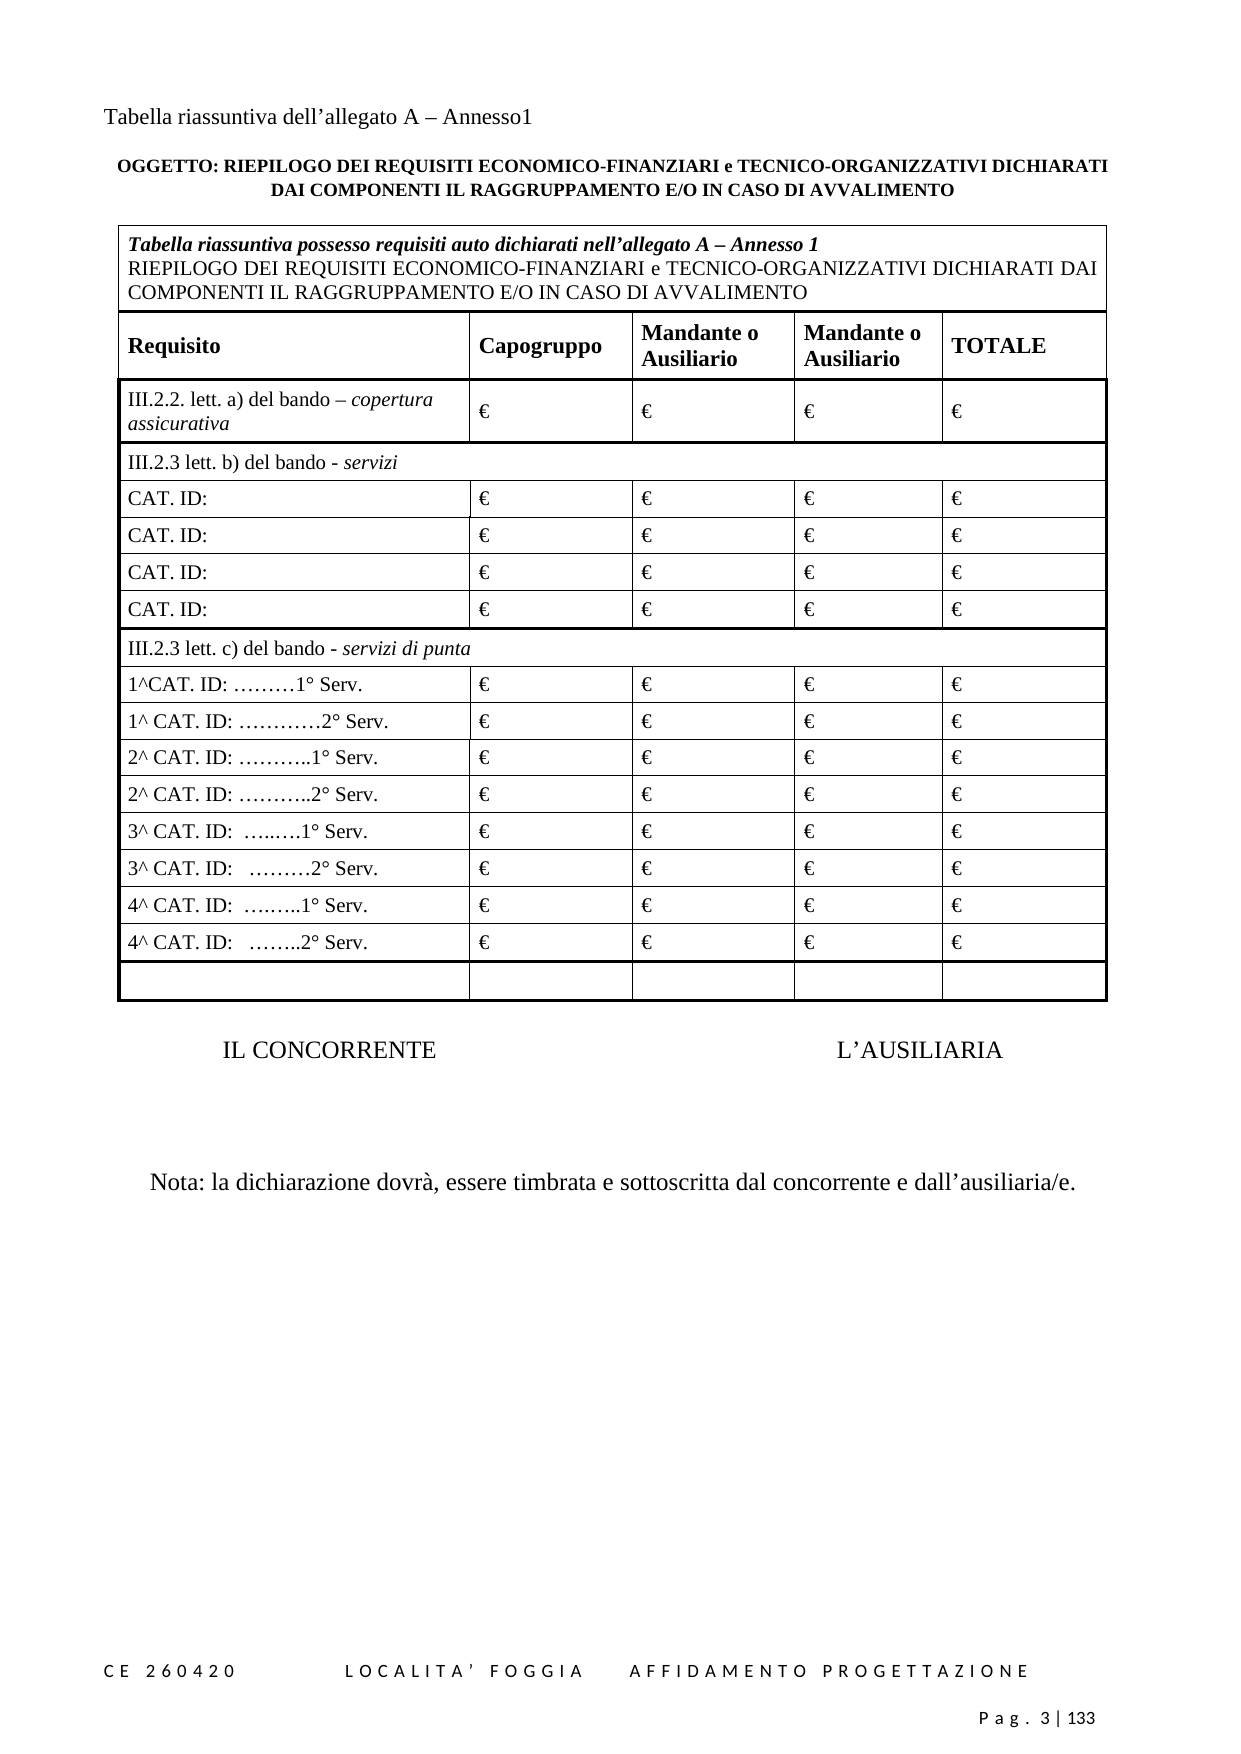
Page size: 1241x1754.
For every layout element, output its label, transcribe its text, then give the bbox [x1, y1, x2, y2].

table_cell € [943, 591, 1105, 627]
table_cell € [633, 554, 794, 590]
table_cell € [633, 850, 794, 886]
table_cell [470, 963, 632, 999]
table_cell Mandante o Ausiliario [795, 313, 942, 378]
table_cell € [795, 554, 942, 590]
table_cell € [471, 667, 632, 702]
table_cell € [633, 381, 794, 441]
table_cell € [795, 813, 942, 849]
table_cell [795, 963, 942, 999]
table_cell € [943, 481, 1105, 516]
table_cell € [795, 703, 942, 739]
table_header Tabella riassuntiva possesso requisiti auto dichiarati nell’allegato A – Annesso 1 RIEPILOGO DEI REQUISITI ECONOMICO-FINANZIARI e TECNICO-ORGANIZZATIVI DICHIARATI DAI COMPONENTI IL RAGGRUPPAMENTO E/O IN CASO DI AVVALIMENTO [119, 226, 1106, 310]
table_cell € [471, 703, 632, 739]
table_cell € [795, 518, 942, 553]
table_cell € [470, 740, 632, 775]
table_cell € [470, 554, 632, 590]
table_cell € [470, 381, 632, 441]
table_cell € [470, 887, 632, 923]
table_cell € [795, 887, 942, 923]
table_cell € [943, 667, 1105, 702]
table_cell 3^ CAT. ID: ………2° Serv. [121, 850, 469, 886]
table_cell € [943, 850, 1105, 886]
table_cell € [943, 703, 1105, 739]
table_cell Mandante o Ausiliario [633, 313, 794, 378]
table_cell € [470, 591, 632, 627]
table_cell € [795, 381, 942, 441]
table_cell € [795, 667, 942, 702]
text Tabella riassuntiva dell’allegato A – Annesso1 [103, 103, 1122, 130]
table_cell Requisito [119, 313, 469, 378]
text OGGETTO: RIEPILOGO DEI REQUISITI ECONOMICO-FINANZIARI e TECNICO-ORGANIZZATIVI DICHIARATI DAI COMPONENTI IL RAGGRUPPAMENTO E/O IN CASO DI AVVALIMENTO [103, 154, 1122, 201]
table_cell € [943, 518, 1105, 553]
table_cell € [633, 667, 794, 702]
table_cell TOTALE [943, 313, 1106, 378]
text Nota: la dichiarazione dovrà, essere timbrata e sottoscritta dal concorrente e dall’ausiliaria/e. [103, 1167, 1122, 1196]
table_cell III.2.3 lett. b) del bando - servizi [121, 444, 1105, 480]
table_cell € [470, 813, 632, 849]
table_cell € [470, 924, 632, 960]
table_cell € [943, 740, 1105, 775]
table_cell € [943, 813, 1105, 849]
table_cell € [943, 776, 1105, 812]
table_cell € [633, 591, 794, 627]
table_cell Capogruppo [470, 313, 632, 378]
table_cell € [795, 481, 942, 516]
table_cell [943, 963, 1105, 999]
table_cell € [633, 776, 794, 812]
table_cell 4^ CAT. ID: ….…..1° Serv. [121, 887, 469, 923]
table_cell € [470, 850, 632, 886]
table_cell € [470, 776, 632, 812]
table_cell 1^CAT. ID: ………1° Serv. [121, 667, 470, 702]
table_cell € [633, 740, 794, 775]
text IL CONCORRENTE L’AUSILIARIA [103, 1035, 1122, 1064]
table_cell 3^ CAT. ID: …..….1° Serv. [121, 813, 469, 849]
table_cell III.2.2. lett. a) del bando – copertura assicurativa [121, 381, 469, 441]
table_cell CAT. ID: [121, 481, 470, 516]
table_cell € [795, 740, 942, 775]
table_cell € [470, 518, 632, 553]
table_cell € [633, 703, 794, 739]
table_cell [121, 963, 469, 999]
table_cell CAT. ID: [121, 554, 469, 590]
table_cell CAT. ID: [121, 591, 469, 627]
table_cell € [795, 924, 942, 960]
table_cell CAT. ID: [121, 518, 469, 553]
table_cell € [795, 591, 942, 627]
table_cell [633, 963, 794, 999]
table_cell € [943, 924, 1105, 960]
table_cell € [795, 850, 942, 886]
table_cell € [633, 924, 794, 960]
table_cell 1^ CAT. ID: …………2° Serv. [121, 703, 470, 739]
table_cell € [471, 481, 632, 516]
table_cell III.2.3 lett. c) del bando - servizi di punta [121, 630, 1105, 666]
table_cell € [633, 813, 794, 849]
table_cell € [633, 481, 794, 516]
table_cell 2^ CAT. ID: ………..2° Serv. [121, 776, 469, 812]
table_cell € [943, 381, 1105, 441]
table_cell € [943, 887, 1105, 923]
table_cell 2^ CAT. ID: ………..1° Serv. [121, 740, 469, 775]
table_cell € [633, 518, 794, 553]
table_cell € [943, 554, 1105, 590]
table_cell 4^ CAT. ID: ……..2° Serv. [121, 924, 469, 960]
table_cell € [795, 776, 942, 812]
table_cell € [633, 887, 794, 923]
